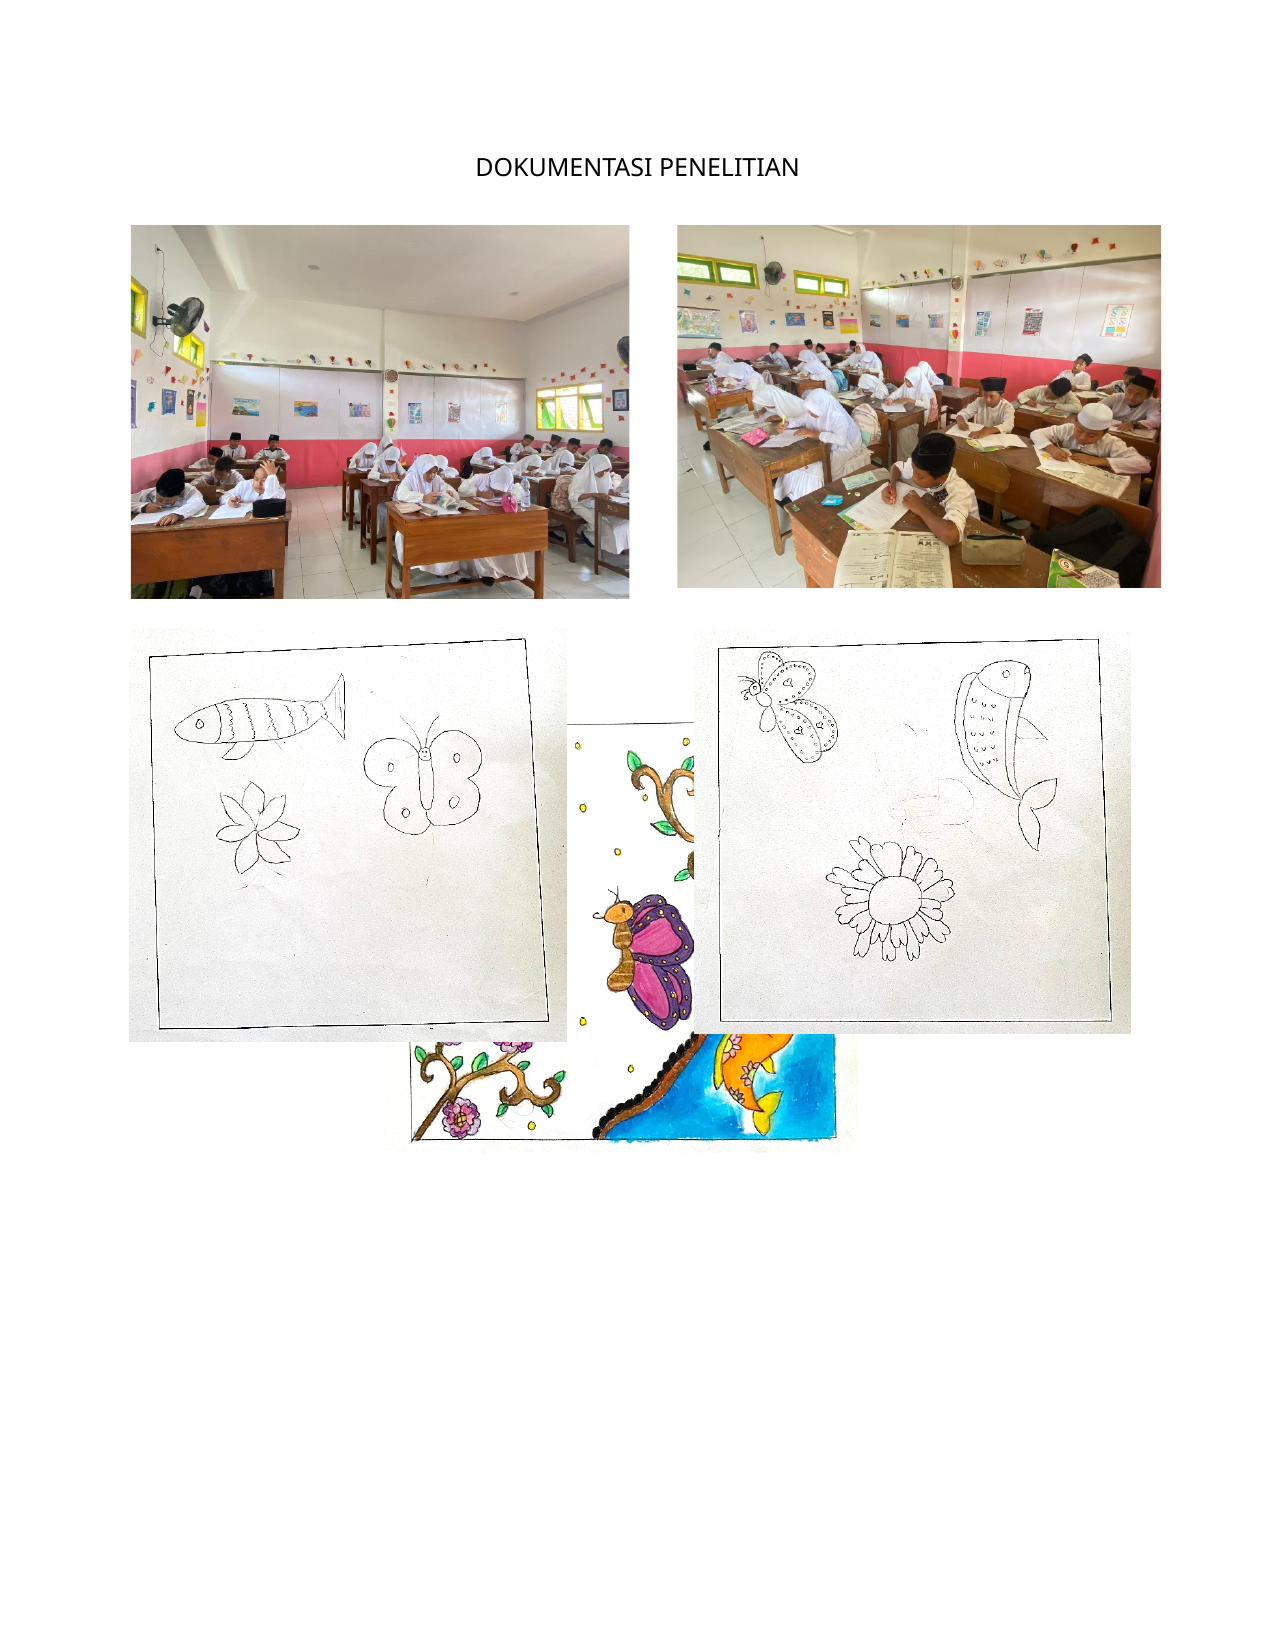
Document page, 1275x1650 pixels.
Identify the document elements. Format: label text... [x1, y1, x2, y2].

picture [129, 628, 1131, 1153]
picture [677, 225, 1162, 588]
picture [129, 225, 629, 597]
text DOKUMENTASI PENELITIAN [150, 150, 1125, 184]
